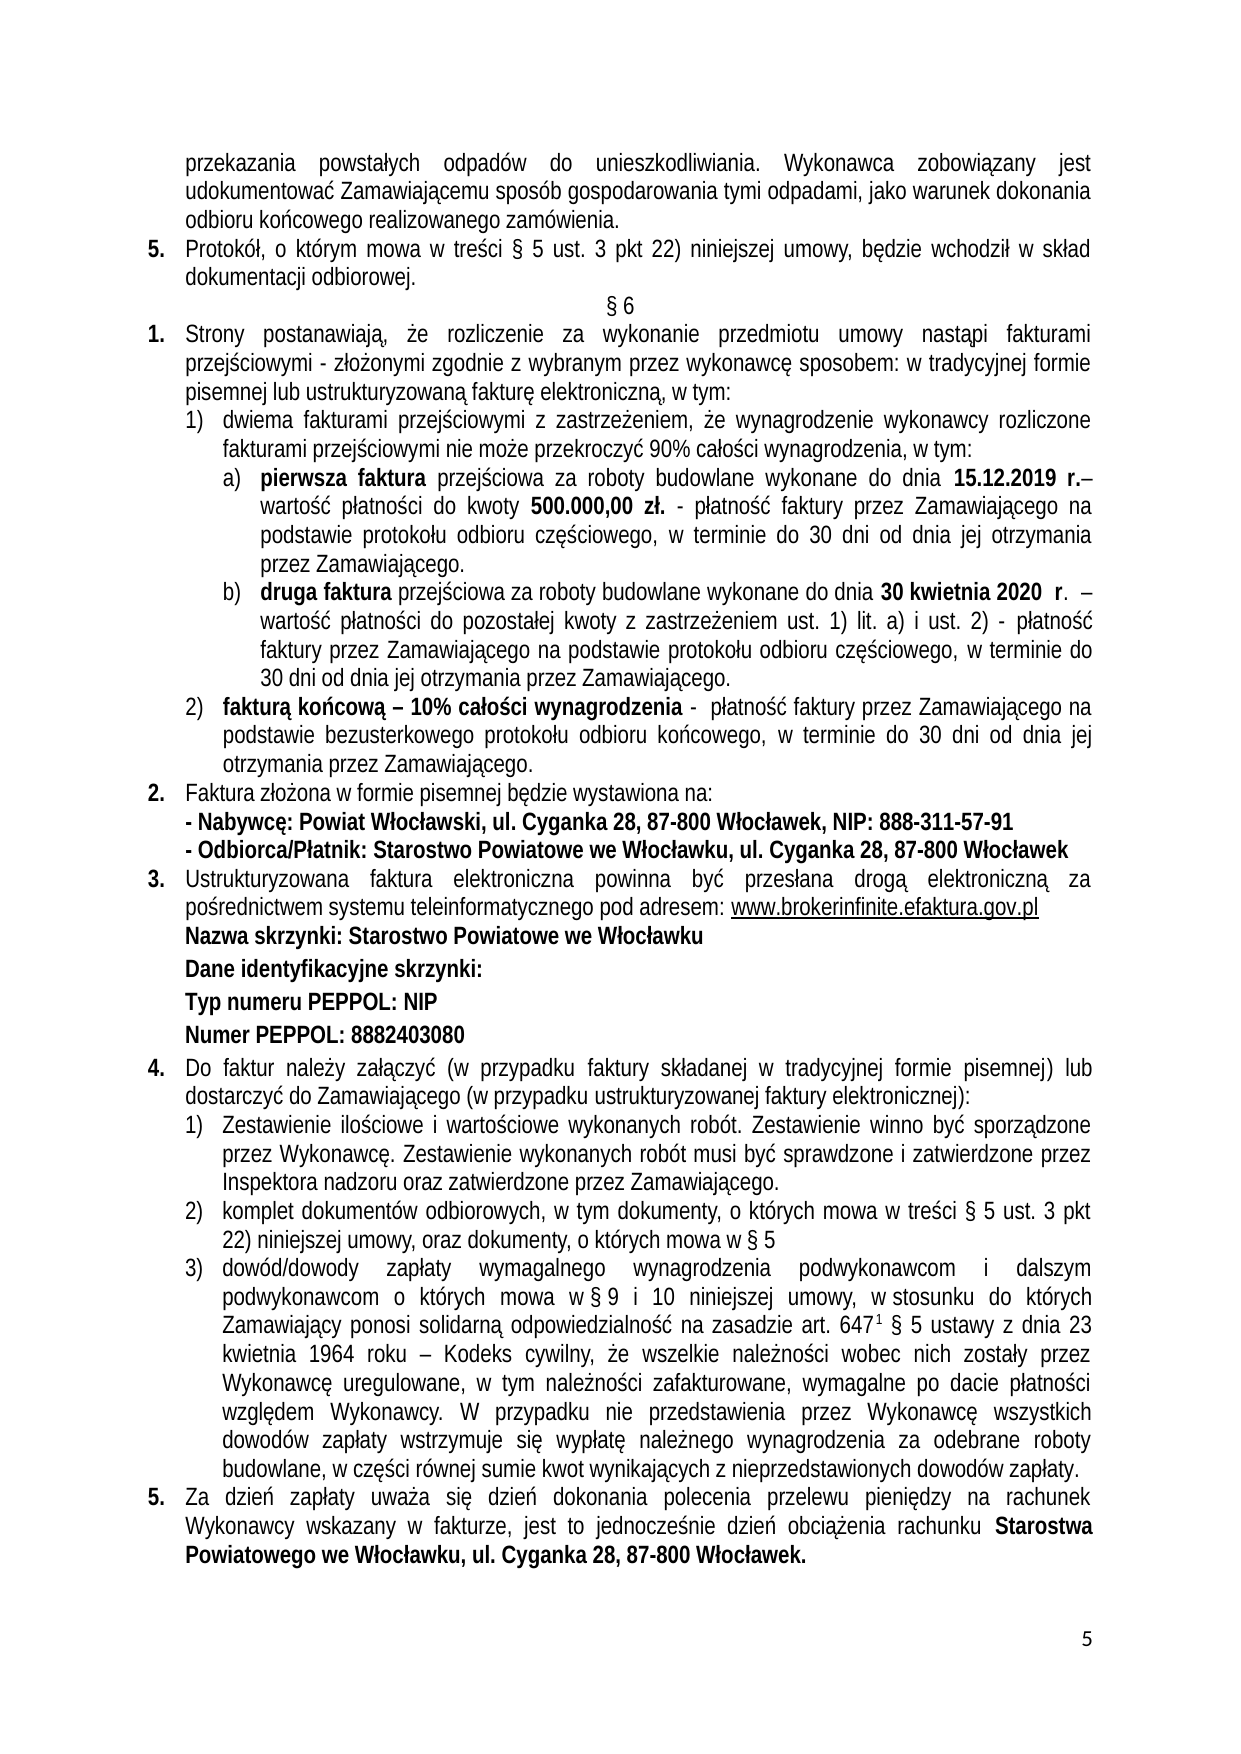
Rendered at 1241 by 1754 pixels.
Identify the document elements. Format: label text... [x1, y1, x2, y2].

list Typ numeru PEPPOL: NIP [185, 987, 1093, 1016]
list fakturą końcową – 10% całości wynagrodzenia - płatność faktury przez Zamawiającego na podstawie bezusterkowego protokołu odbioru końcowego, w terminie do 30 dni od dnia jej otrzymania przez Zamawiającego. [185, 692, 1093, 778]
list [148, 148, 1093, 233]
list Nazwa skrzynki: Starostwo Powiatowe we Włocławku [185, 921, 1093, 950]
list komplet dokumentów odbiorowych, w tym dokumenty, o których mowa w treści § 5 ust. 3 pkt 22) niniejszej umowy, oraz dokumenty, o których mowa w § 5 [185, 1196, 1093, 1253]
list Do faktur należy załączyć (w przypadku faktury składanej w tradycyjnej formie pisemnej) lub dostarczyć do Zamawiającego (w przypadku ustrukturyzowanej faktury elektronicznej): [148, 1053, 1093, 1110]
list Za dzień zapłaty uważa się dzień dokonania polecenia przelewu pieniędzy na rachunek Wykonawcy wskazany w fakturze, jest to jednocześnie dzień obciążenia rachunku Starostwa Powiatowego we Włocławku, ul. Cyganka 28, 87-800 Włocławek. [148, 1482, 1093, 1568]
text - Nabywcę: Powiat Włocławski, ul. Cyganka 28, 87-800 Włocławek, NIP: 888-311-57-91 [185, 806, 1093, 835]
list Zestawienie ilościowe i wartościowe wykonanych robót. Zestawienie winno być sporządzone przez Wykonawcę. Zestawienie wykonanych robót musi być sprawdzone i zatwierdzone przez Inspektora nadzoru oraz zatwierdzone przez Zamawiającego. [185, 1110, 1093, 1196]
list dwiema fakturami przejściowymi z zastrzeżeniem, że wynagrodzenie wykonawcy rozliczone fakturami przejściowymi nie może przekroczyć 90% całości wynagrodzenia, w tym: [185, 405, 1093, 463]
text § 6 [148, 291, 1093, 319]
text - Odbiorca/Płatnik: Starostwo Powiatowe we Włocławku, ul. Cyganka 28, 87-800 Włocławek [185, 835, 1093, 864]
list pierwsza faktura przejściowa za roboty budowlane wykonane do dnia 15.12.2019 r.– wartość płatności do kwoty 500.000,00 zł. - płatność faktury przez Zamawiającego na podstawie protokołu odbioru częściowego, w terminie do 30 dni od dnia jej otrzymania przez Zamawiającego. [223, 463, 1093, 577]
list Ustrukturyzowana faktura elektroniczna powinna być przesłana drogą elektroniczną za pośrednictwem systemu teleinformatycznego pod adresem: www.brokerinfinite.efaktura.gov.pl [148, 864, 1093, 921]
list Faktura złożona w formie pisemnej będzie wystawiona na: [148, 778, 1093, 806]
list Strony postanawiają, że rozliczenie za wykonanie przedmiotu umowy nastąpi fakturami przejściowymi - złożonymi zgodnie z wybranym przez wykonawcę sposobem: w tradycyjnej formie pisemnej lub ustrukturyzowaną fakturę elektroniczną, w tym: [148, 319, 1093, 405]
list Protokół, o którym mowa w treści § 5 ust. 3 pkt 22) niniejszej umowy, będzie wchodził w skład dokumentacji odbiorowej. [148, 233, 1093, 291]
list druga faktura przejściowa za roboty budowlane wykonane do dnia 30 kwietnia 2020 r. – wartość płatności do pozostałej kwoty z zastrzeżeniem ust. 1) lit. a) i ust. 2) - płatność faktury przez Zamawiającego na podstawie protokołu odbioru częściowego, w terminie do 30 dni od dnia jej otrzymania przez Zamawiającego. [223, 577, 1093, 692]
list Numer PEPPOL: 8882403080 [185, 1020, 1093, 1048]
list dowód/dowody zapłaty wymagalnego wynagrodzenia podwykonawcom i dalszym podwykonawcom o których mowa w § 9 i 10 niniejszej umowy, w stosunku do których Zamawiający ponosi solidarną odpowiedzialność na zasadzie art. 6471 § 5 ustawy z dnia 23 kwietnia 1964 roku – Kodeks cywilny, że wszelkie należności wobec nich zostały przez Wykonawcę uregulowane, w tym należności zafakturowane, wymagalne po dacie płatności względem Wykonawcy. W przypadku nie przedstawienia przez Wykonawcę wszystkich dowodów zapłaty wstrzymuje się wypłatę należnego wynagrodzenia za odebrane roboty budowlane, w części równej sumie kwot wynikających z nieprzedstawionych dowodów zapłaty. [185, 1253, 1093, 1482]
list Dane identyfikacyjne skrzynki: [185, 954, 1093, 983]
